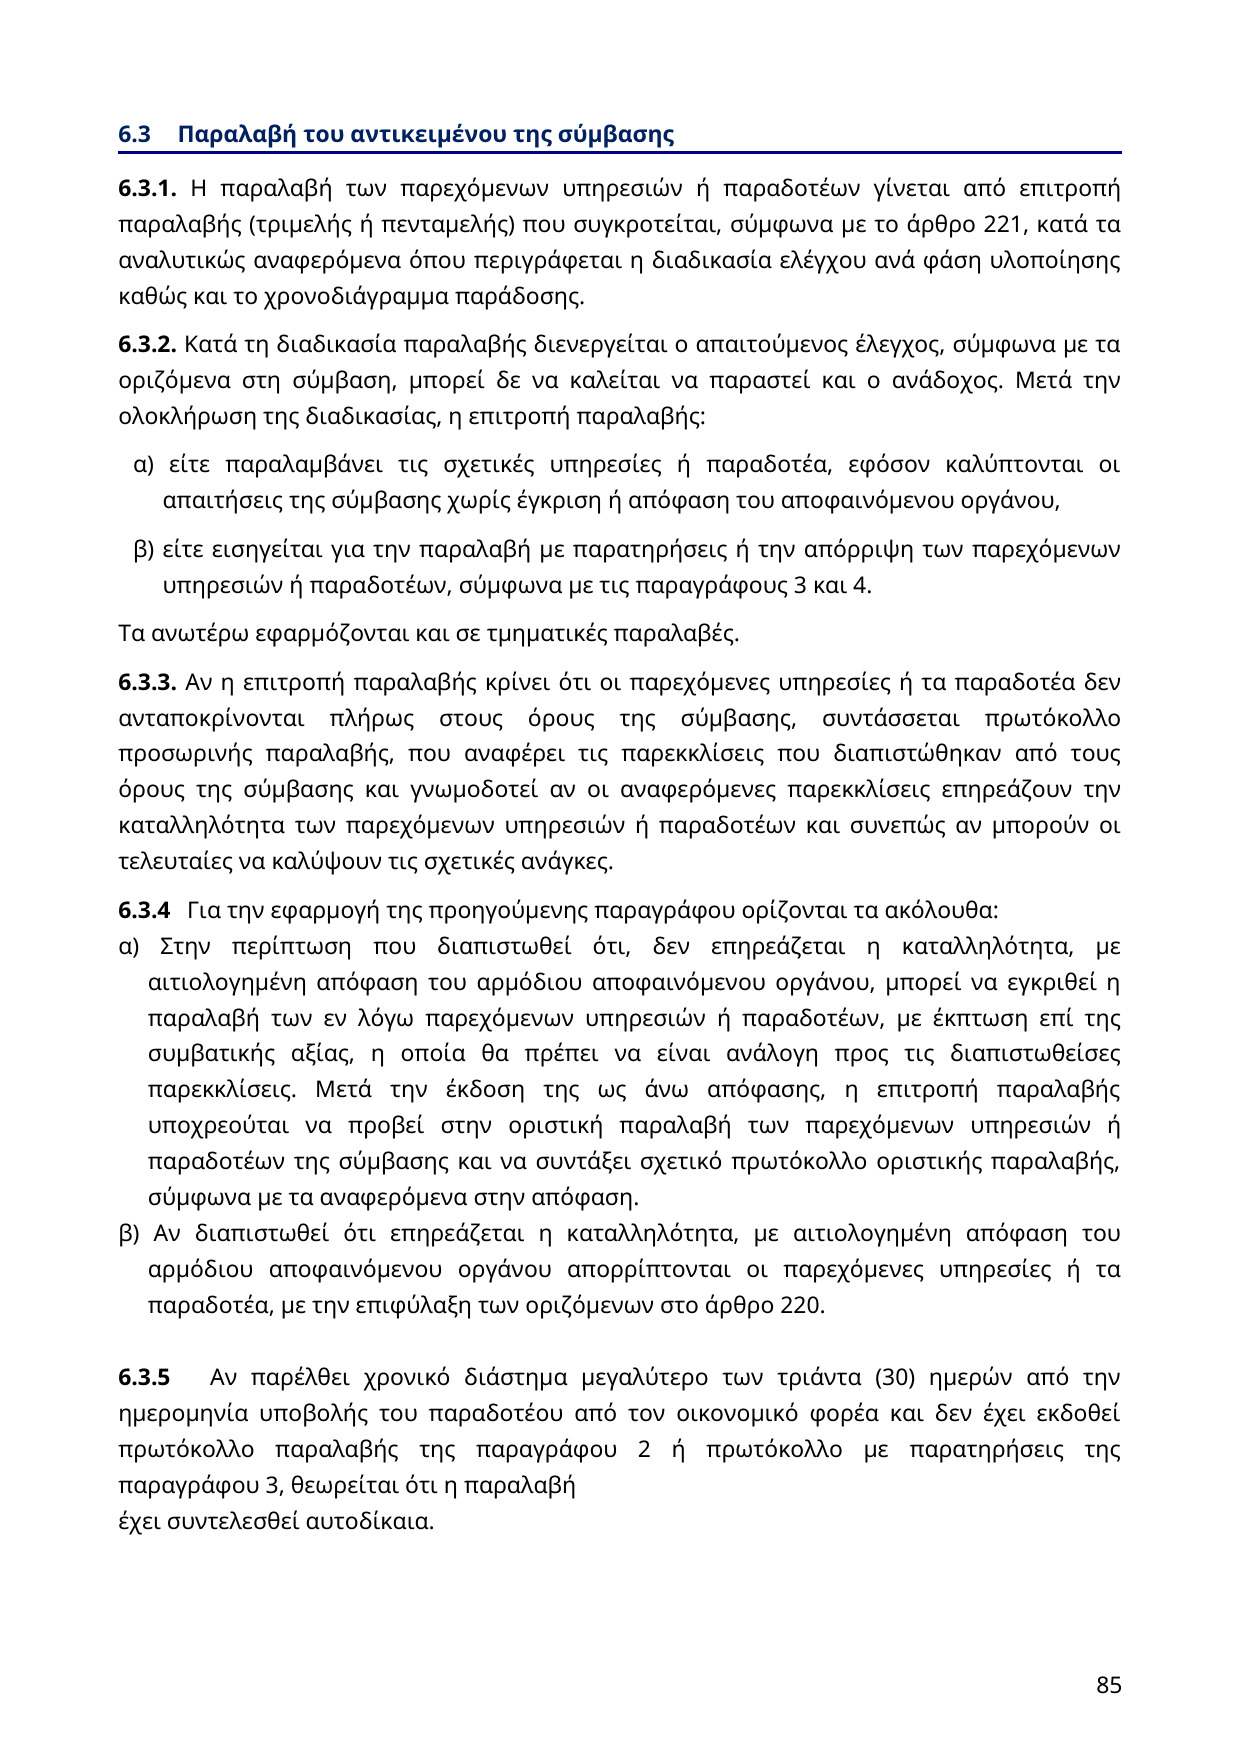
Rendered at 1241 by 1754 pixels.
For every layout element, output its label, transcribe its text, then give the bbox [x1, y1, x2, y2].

text α) Στην περίπτωση που διαπιστωθεί ότι, δεν επηρεάζεται η καταλληλότητα, με αιτιολογημένη απόφαση του αρμόδιου αποφαινόμενου οργάνου, μπορεί να εγκριθεί η παραλαβή των εν λόγω παρεχόμενων υπηρεσιών ή παραδοτέων, με έκπτωση επί της συμβατικής αξίας, η οποία θα πρέπει να είναι ανάλογη προς τις διαπιστωθείσες παρεκκλίσεις. Μετά την έκδοση της ως άνω απόφασης, η επιτροπή παραλαβής υποχρεούται να προβεί στην οριστική παραλαβή των παρεχόμενων υπηρεσιών ή παραδοτέων της σύμβασης και να συντάξει σχετικό πρωτόκολλο οριστικής παραλαβής, σύμφωνα με τα αναφερόμενα στην απόφαση. [118, 929, 1122, 1212]
text 6.3.3. Αν η επιτροπή παραλαβής κρίνει ότι οι παρεχόμενες υπηρεσίες ή τα παραδοτέα δεν ανταποκρίνονται πλήρως στους όρους της σύμβασης, συντάσσεται πρωτόκολλο προσωρινής παραλαβής, που αναφέρει τις παρεκκλίσεις που διαπιστώθηκαν από τους όρους της σύμβασης και γνωμοδοτεί αν οι αναφερόμενες παρεκκλίσεις επηρεάζουν την καταλληλότητα των παρεχόμενων υπηρεσιών ή παραδοτέων και συνεπώς αν μπορούν οι τελευταίες να καλύψουν τις σχετικές ανάγκες. [118, 666, 1122, 876]
text Τα ανωτέρω εφαρμόζονται και σε τμηματικές παραλαβές. [118, 617, 1122, 648]
text έχει συντελεσθεί αυτοδίκαια. [118, 1504, 1122, 1536]
text 6.3.4 Για την εφαρμογή της προηγούμενης παραγράφου ορίζονται τα ακόλουθα: [118, 894, 1122, 925]
text β) είτε εισηγείται για την παραλαβή με παρατηρήσεις ή την απόρριψη των παρεχόμενων υπηρεσιών ή παραδοτέων, σύμφωνα με τις παραγράφους 3 και 4. [133, 533, 1122, 600]
subtitle Παραλαβή του αντικειμένου της σύμβασης [118, 118, 1122, 151]
text 6.3.1. Η παραλαβή των παρεχόμενων υπηρεσιών ή παραδοτέων γίνεται από επιτροπή παραλαβής (τριμελής ή πενταμελής) που συγκροτείται, σύμφωνα με το άρθρο 221, κατά τα αναλυτικώς αναφερόμενα όπου περιγράφεται η διαδικασία ελέγχου ανά φάση υλοποίησης καθώς και το χρονοδιάγραμμα παράδοσης. [118, 172, 1122, 311]
text α) είτε παραλαμβάνει τις σχετικές υπηρεσίες ή παραδοτέα, εφόσον καλύπτονται οι απαιτήσεις της σύμβασης χωρίς έγκριση ή απόφαση του αποφαινόμενου οργάνου, [133, 448, 1122, 516]
text 6.3.2. Κατά τη διαδικασία παραλαβής διενεργείται ο απαιτούμενος έλεγχος, σύμφωνα με τα οριζόμενα στη σύμβαση, μπορεί δε να καλείται να παραστεί και ο ανάδοχος. Μετά την ολοκλήρωση της διαδικασίας, η επιτροπή παραλαβής: [118, 328, 1122, 431]
text 6.3.5 Αν παρέλθει χρονικό διάστημα μεγαλύτερο των τριάντα (30) ημερών από την ημερομηνία υποβολής του παραδοτέου από τον οικονομικό φορέα και δεν έχει εκδοθεί πρωτόκολλο παραλαβής της παραγράφου 2 ή πρωτόκολλο με παρατηρήσεις της παραγράφου 3, θεωρείται ότι η παραλαβή [118, 1361, 1122, 1500]
text β) Αν διαπιστωθεί ότι επηρεάζεται η καταλληλότητα, με αιτιολογημένη απόφαση του αρμόδιου αποφαινόμενου οργάνου απορρίπτονται οι παρεχόμενες υπηρεσίες ή τα παραδοτέα, με την επιφύλαξη των οριζόμενων στο άρθρο 220. [118, 1217, 1122, 1320]
